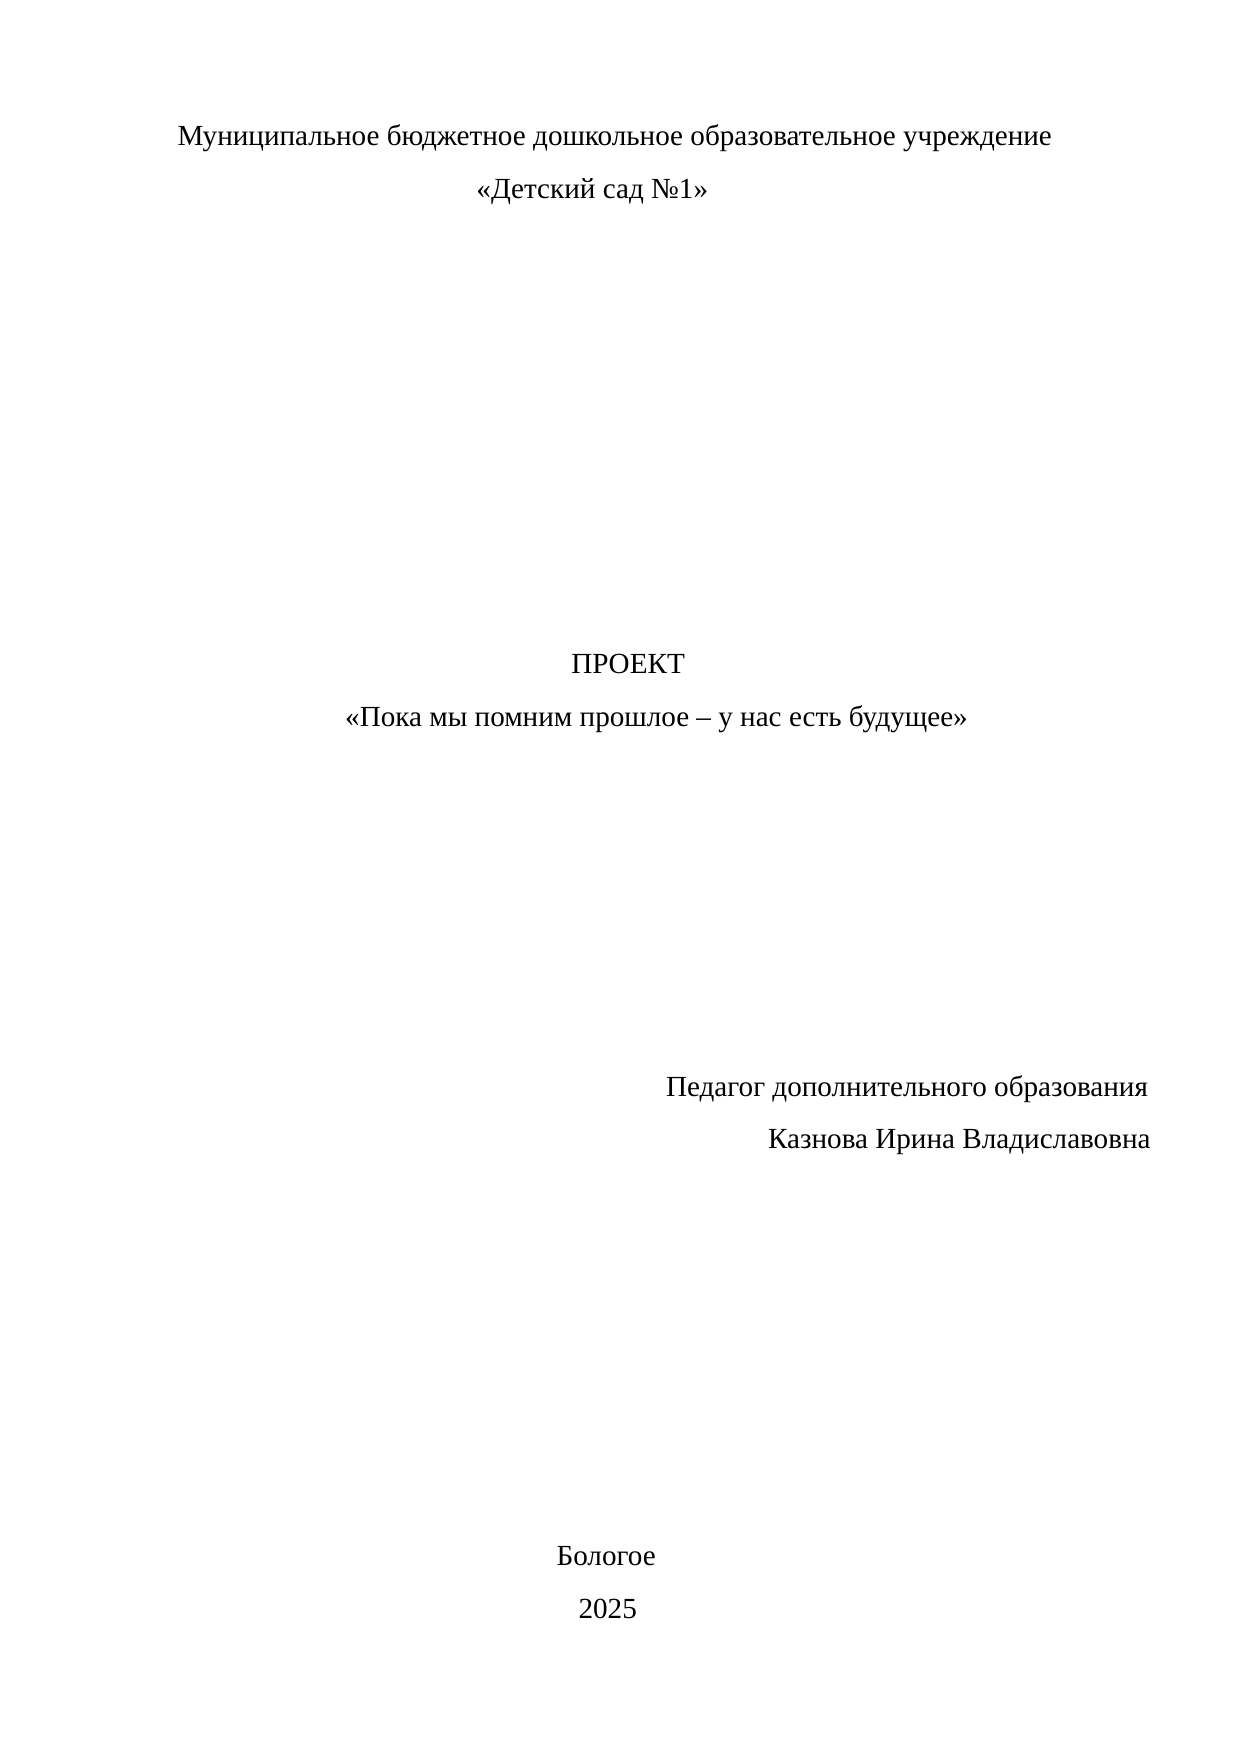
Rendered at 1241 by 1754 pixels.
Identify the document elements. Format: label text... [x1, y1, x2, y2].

text Педагог дополнительного образования [177, 1069, 1152, 1102]
text «Пока мы помним прошлое – у нас есть будущее» [177, 699, 1152, 733]
text 2025 [177, 1591, 1152, 1624]
text ПРОЕКТ [177, 646, 1152, 680]
text Муниципальное бюджетное дошкольное образовательное учреждение [177, 118, 1152, 152]
text Бологое [177, 1538, 1152, 1572]
text Казнова Ирина Владиславовна [177, 1122, 1152, 1155]
text «Детский сад №1» [177, 171, 1152, 204]
